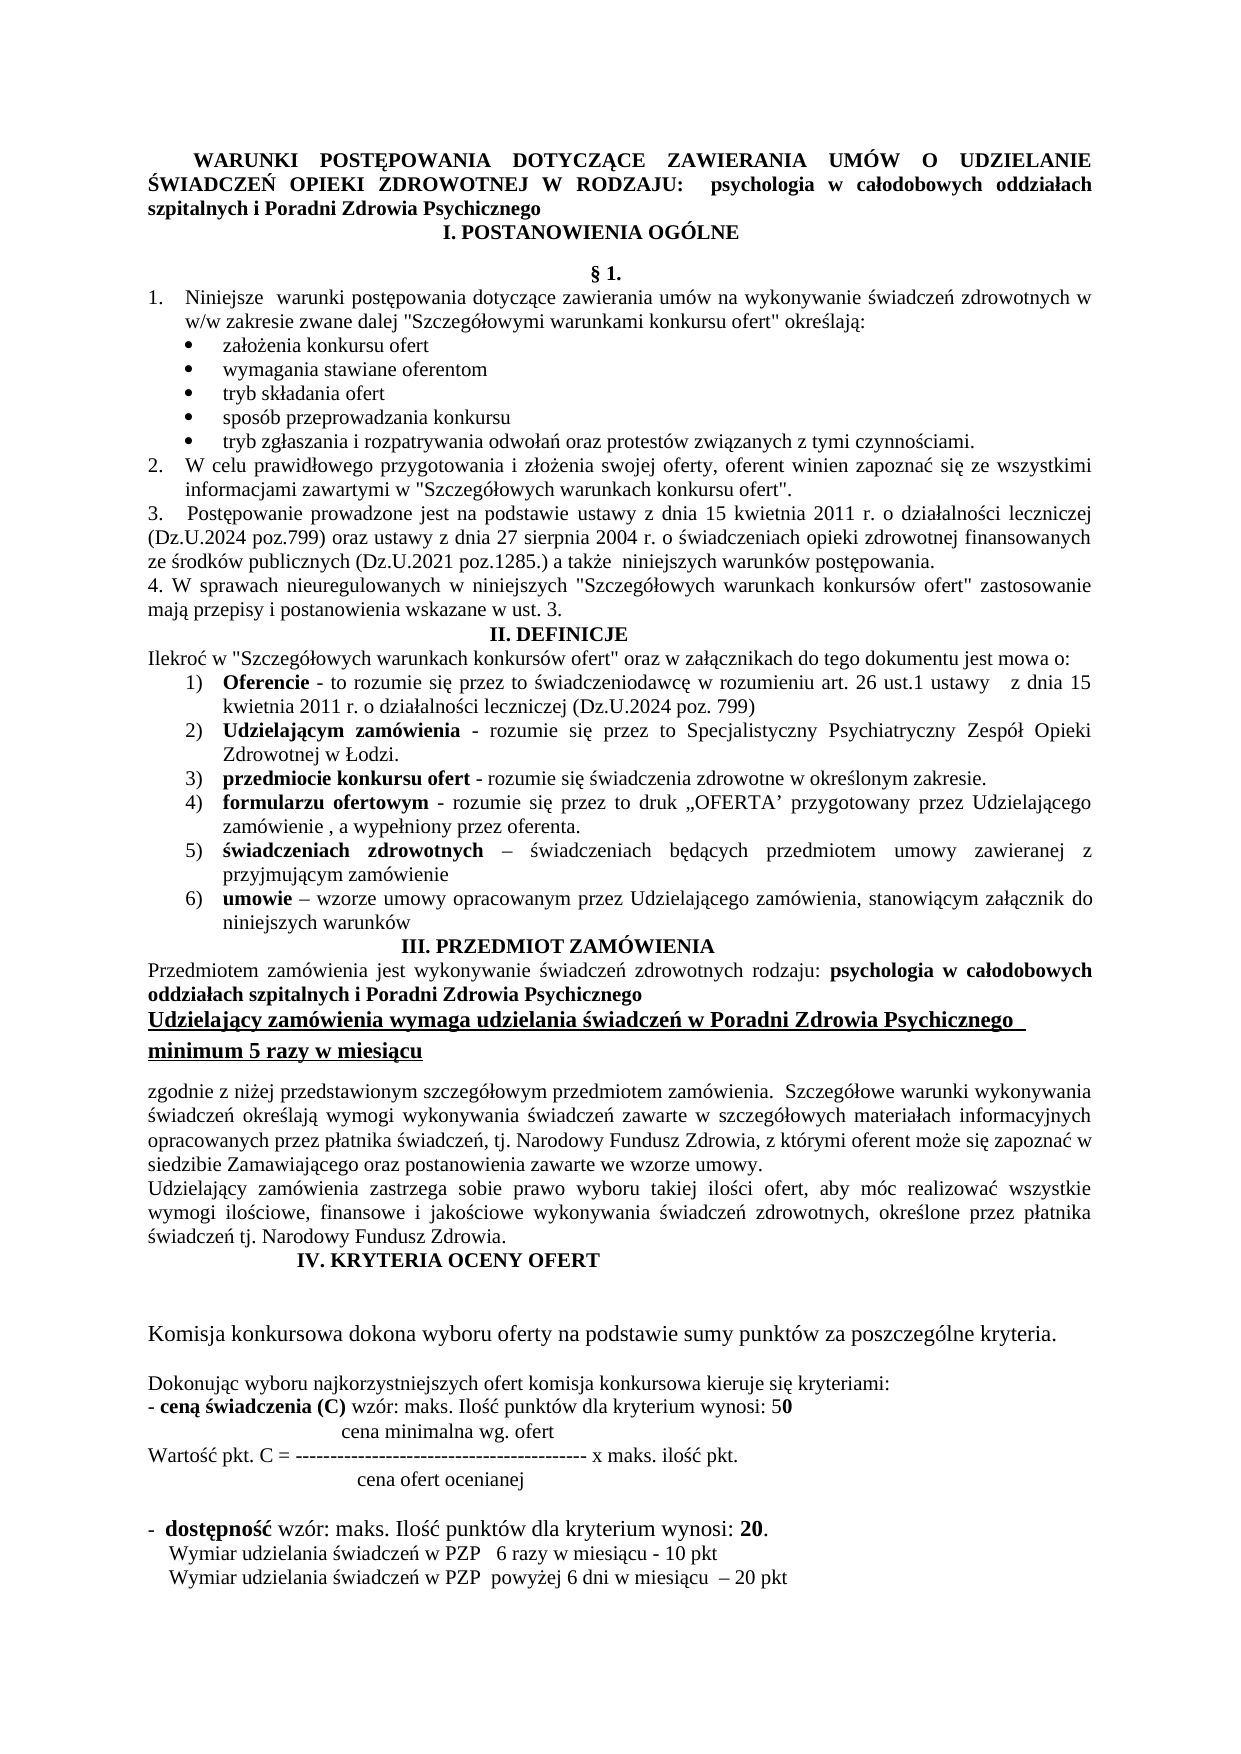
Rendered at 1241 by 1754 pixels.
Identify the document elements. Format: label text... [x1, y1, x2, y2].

list Oferencie - to rozumie się przez to świadczeniodawcę w rozumieniu art. 26 ust.1 ustawy z dnia 15 kwietnia 2011 r. o działalności leczniczej (Dz.U.2024 poz. 799) [185, 669, 1093, 718]
text Udzielający zamówienia zastrzega sobie prawo wyboru takiej ilości ofert, aby móc realizować wszystkie wymogi ilościowe, finansowe i jakościowe wykonywania świadczeń zdrowotnych, określone przez płatnika świadczeń tj. Narodowy Fundusz Zdrowia. [148, 1176, 1093, 1248]
text zgodnie z niżej przedstawionym szczegółowym przedmiotem zamówienia. Szczegółowe warunki wykonywania świadczeń określają wymogi wykonywania świadczeń zawarte w szczegółowych materiałach informacyjnych opracowanych przez płatnika świadczeń, tj. Narodowy Fundusz Zdrowia, z którymi oferent może się zapoznać w siedzibie Zamawiającego oraz postanowienia zawarte we wzorze umowy. [148, 1079, 1093, 1176]
text - ceną świadczenia (C) wzór: maks. Ilość punktów dla kryterium wynosi: 50 [148, 1394, 1093, 1418]
text - dostępność wzór: maks. Ilość punktów dla kryterium wynosi: 20. [148, 1515, 1093, 1541]
list W celu prawidłowego przygotowania i złożenia swojej oferty, oferent winien zapoznać się ze wszystkimi informacjami zawartymi w "Szczegółowych warunkach konkursu ofert". [148, 453, 1093, 501]
text cena minimalna wg. ofert [148, 1418, 1093, 1443]
text § 1. [148, 261, 1093, 284]
text Dokonując wyboru najkorzystniejszych ofert komisja konkursowa kieruje się kryteriami: [148, 1370, 1093, 1394]
text 3. Postępowanie prowadzone jest na podstawie ustawy z dnia 15 kwietnia 2011 r. o działalności leczniczej (Dz.U.2024 poz.799) oraz ustawy z dnia 27 sierpnia 2004 r. o świadczeniach opieki zdrowotnej finansowanych ze środków publicznych (Dz.U.2021 poz.1285.) a także niniejszych warunków postępowania. [148, 501, 1093, 573]
list przedmiocie konkursu ofert - rozumie się świadczenia zdrowotne w określonym zakresie. [185, 766, 1093, 790]
text cena ofert ocenianej [148, 1467, 1093, 1491]
text 4. W sprawach nieuregulowanych w niniejszych "Szczegółowych warunkach konkursów ofert" zastosowanie mają przepisy i postanowienia wskazane w ust. 3. [148, 573, 1093, 621]
text WARUNKI POSTĘPOWANIA DOTYCZĄCE ZAWIERANIA UMÓW O UDZIELANIE ŚWIADCZEŃ OPIEKI ZDROWOTNEJ W RODZAJU: psychologia w całodobowych oddziałach szpitalnych i Poradni Zdrowia Psychicznego [148, 148, 1093, 220]
list tryb składania ofert [185, 381, 1093, 405]
text Ilekroć w "Szczegółowych warunkach konkursów ofert" oraz w załącznikach do tego dokumentu jest mowa o: [148, 646, 1093, 669]
text Wymiar udzielania świadczeń w PZP 6 razy w miesiącu - 10 pkt [148, 1541, 1093, 1565]
text Komisja konkursowa dokona wyboru oferty na podstawie sumy punktów za poszczególne kryteria. [148, 1320, 1093, 1346]
text IV. KRYTERIA OCENY OFERT [297, 1248, 1093, 1272]
text II. DEFINICJE [297, 621, 1093, 646]
list formularzu ofertowym - rozumie się przez to druk „OFERTA’ przygotowany przez Udzielającego zamówienie , a wypełniony przez oferenta. [185, 790, 1093, 838]
text III. PRZEDMIOT ZAMÓWIENIA [297, 934, 1093, 958]
text Udzielający zamówienia wymaga udzielania świadczeń w Poradni Zdrowia Psychicznego minimum 5 razy w miesiącu [148, 1006, 1093, 1063]
subtitle I. POSTANOWIENIA OGÓLNE [148, 220, 1093, 244]
list świadczeniach zdrowotnych – świadczeniach będących przedmiotem umowy zawieranej z przyjmującym zamówienie [185, 838, 1093, 886]
text Przedmiotem zamówienia jest wykonywanie świadczeń zdrowotnych rodzaju: psychologia w całodobowych oddziałach szpitalnych i Poradni Zdrowia Psychicznego [148, 958, 1093, 1006]
list umowie – wzorze umowy opracowanym przez Udzielającego zamówienia, stanowiącym załącznik do niniejszych warunków [185, 886, 1093, 934]
list tryb zgłaszania i rozpatrywania odwołań oraz protestów związanych z tymi czynnościami. [185, 429, 1093, 453]
list założenia konkursu ofert [185, 333, 1093, 357]
text Wartość pkt. C = ------------------------------------------ x maks. ilość pkt. [148, 1443, 1093, 1467]
text Wymiar udzielania świadczeń w PZP powyżej 6 dni w miesiącu – 20 pkt [148, 1565, 1093, 1589]
list wymagania stawiane oferentom [185, 357, 1093, 381]
list sposób przeprowadzania konkursu [185, 405, 1093, 429]
list Udzielającym zamówienia - rozumie się przez to Specjalistyczny Psychiatryczny Zespół Opieki Zdrowotnej w Łodzi. [185, 718, 1093, 766]
list Niniejsze warunki postępowania dotyczące zawierania umów na wykonywanie świadczeń zdrowotnych w w/w zakresie zwane dalej "Szczegółowymi warunkami konkursu ofert" określają: [148, 284, 1093, 333]
